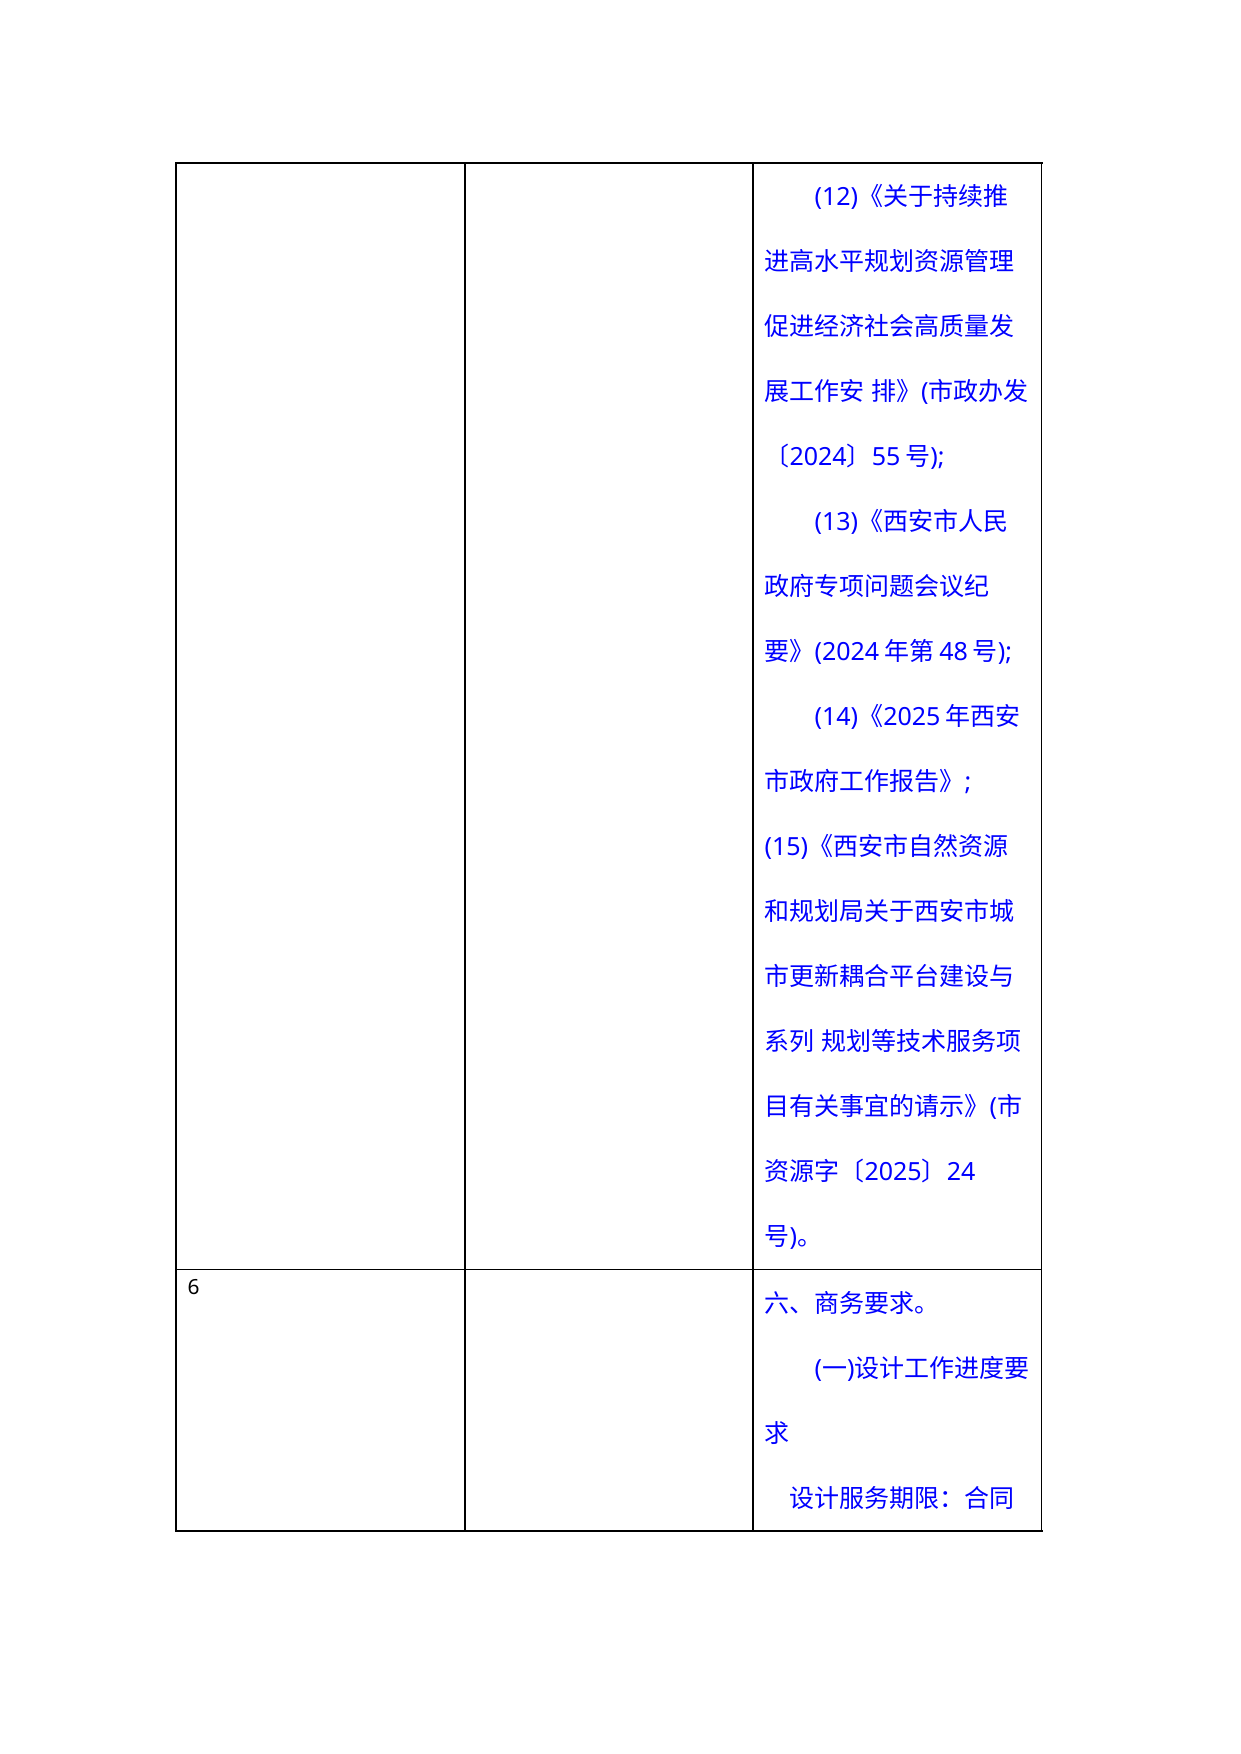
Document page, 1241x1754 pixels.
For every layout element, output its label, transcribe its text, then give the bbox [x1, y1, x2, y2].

table_cell [466, 1270, 752, 1530]
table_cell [754, 164, 1041, 1268]
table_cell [754, 1270, 1041, 1530]
table_cell [466, 164, 752, 1268]
table_cell 6 [177, 1270, 464, 1530]
table_cell 5 [177, 164, 464, 1268]
